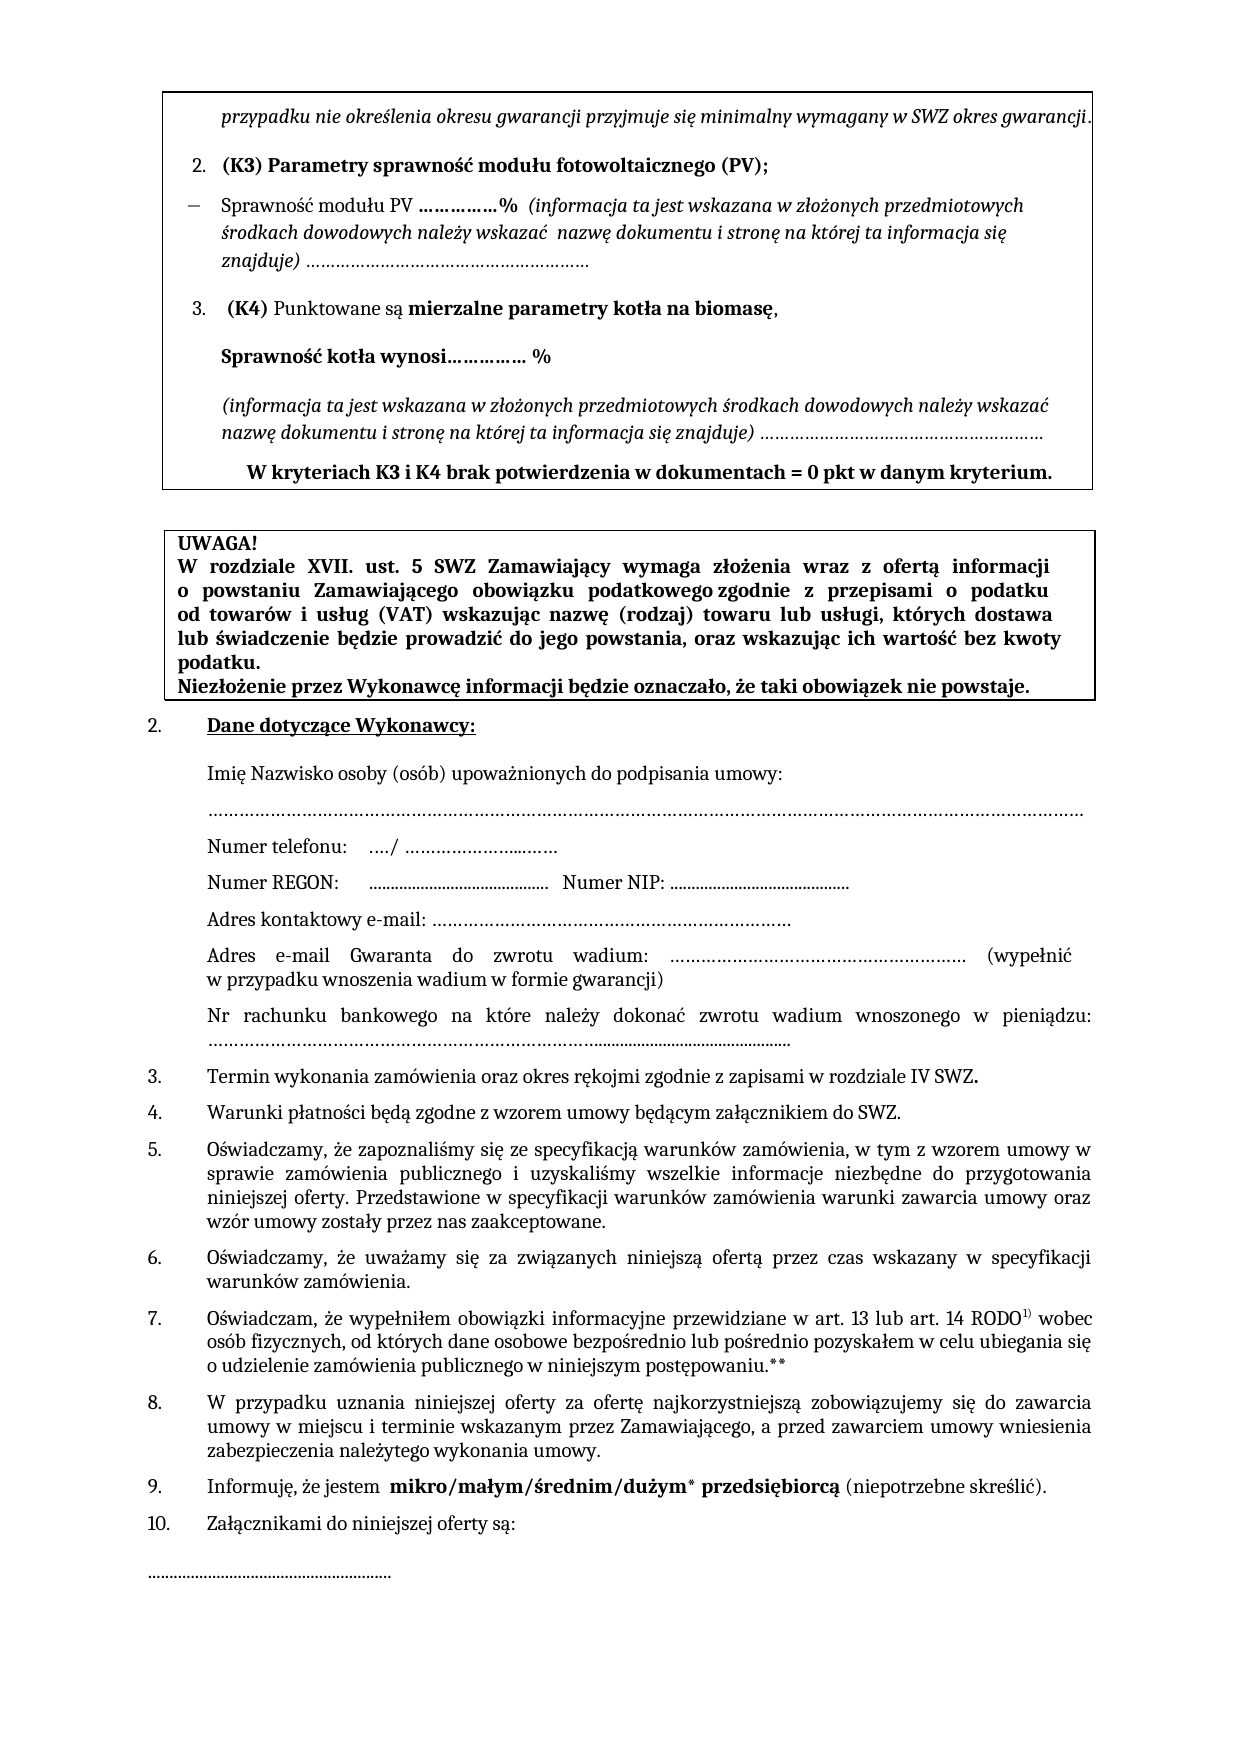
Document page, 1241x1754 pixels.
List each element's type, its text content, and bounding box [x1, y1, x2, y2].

text Numer REGON: .......................................... Numer NIP: .......................................... [207, 871, 1092, 895]
list Oświadczamy, że zapoznaliśmy się ze specyfikacją warunków zamówienia, w tym z wzorem umowy w sprawie zamówienia publicznego i uzyskaliśmy wszelkie informacje niezbędne do przygotowania niniejszej oferty. Przedstawione w specyfikacji warunków zamówienia warunki zawarcia umowy oraz wzór umowy zostały przez nas zaakceptowane. [148, 1137, 1092, 1233]
list Warunki płatności będą zgodne z wzorem umowy będącym załącznikiem do SWZ. [148, 1101, 1092, 1125]
text Nr rachunku bankowego na które należy dokonać zwrotu wadium wnoszonego w pieniądzu: …………………………………………………………………............................................. [207, 1004, 1092, 1052]
list Informuję, że jestem mikro/małym/średnim/dużym* przedsiębiorcą (niepotrzebne skreślić). [148, 1475, 1092, 1499]
list Oświadczamy, że uważamy się za związanych niniejszą ofertą przez czas wskazany w specyfikacji warunków zamówienia. [148, 1246, 1092, 1294]
text …………………………………………………………………………………………………………………………………………………… [207, 798, 1092, 822]
list ......................................................... [148, 1559, 1092, 1583]
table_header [163, 93, 1092, 489]
text UWAGA! [165, 531, 1094, 554]
text Adres e-mail Gwaranta do zwrotu wadium: ………………………………………………… (wypełnić w przypadku wnoszenia wadium w formie gwarancji) [207, 944, 1092, 992]
text Numer telefonu: .…/ …………………...…… [207, 834, 1092, 858]
list Termin wykonania zamówienia oraz okres rękojmi zgodnie z zapisami w rozdziale IV SWZ. [148, 1064, 1092, 1088]
text Niezłożenie przez Wykonawcę informacji będzie oznaczało, że taki obowiązek nie powstaje. [165, 674, 1094, 699]
list Dane dotyczące Wykonawcy: [148, 713, 1092, 737]
text Adres kontaktowy e-mail: …………………………………………………………… [207, 907, 1092, 931]
list Oświadczam, że wypełniłem obowiązki informacyjne przewidziane w art. 13 lub art. 14 RODO1) wobec osób fizycznych, od których dane osobowe bezpośrednio lub pośrednio pozyskałem w celu ubiegania się o udzielenie zamówienia publicznego w niniejszym postępowaniu.** [148, 1306, 1092, 1378]
text W rozdziale XVII. ust. 5 SWZ Zamawiający wymaga złożenia wraz z ofertą informacji o powstaniu Zamawiającego obowiązku podatkowego zgodnie z przepisami o podatku od towarów i usług (VAT) wskazując nazwę (rodzaj) towaru lub usługi, których dostawa lub świadczenie będzie prowadzić do jego powstania, oraz wskazując ich wartość bez kwoty podatku. [165, 554, 1094, 674]
list Załącznikami do niniejszej oferty są: [148, 1511, 1092, 1535]
list W przypadku uznania niniejszej oferty za ofertę najkorzystniejszą zobowiązujemy się do zawarcia umowy w miejscu i terminie wskazanym przez Zamawiającego, a przed zawarciem umowy wniesienia zabezpieczenia należytego wykonania umowy. [148, 1391, 1092, 1462]
text Imię Nazwisko osoby (osób) upoważnionych do podpisania umowy: [207, 761, 1092, 785]
